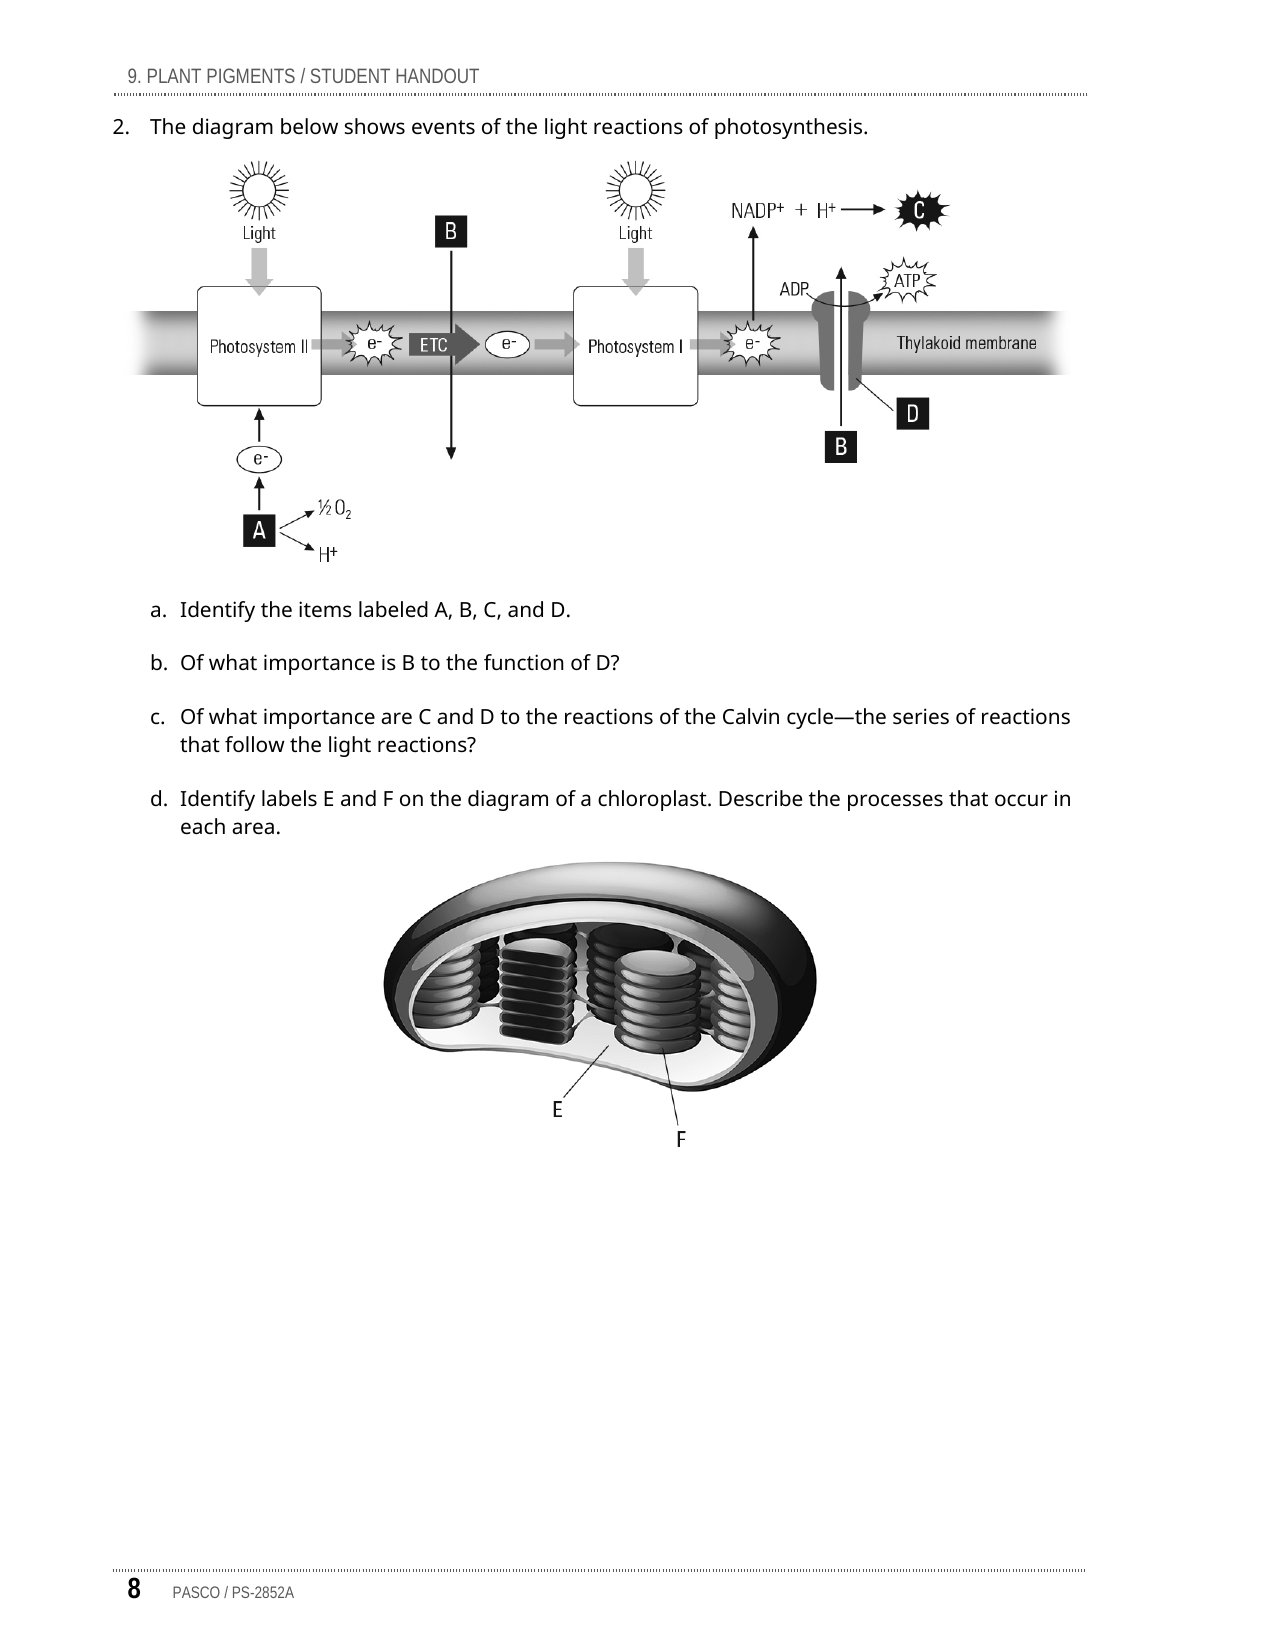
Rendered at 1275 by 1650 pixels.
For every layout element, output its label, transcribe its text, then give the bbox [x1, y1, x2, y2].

list d. Identify labels E and F on the diagram of a chloroplast. Describe the processes that occur in each area. [150, 784, 1087, 841]
list c. Of what importance are C and D to the reactions of the Calvin cycle—the series of reactions that follow the light reactions? [150, 702, 1087, 759]
text 2. The diagram below shows events of the light reactions of photosynthesis. [112, 112, 1087, 141]
picture [375, 853, 826, 1155]
picture [112, 153, 1088, 571]
list b. Of what importance is B to the function of D? [150, 648, 1087, 677]
list a. Identify the items labeled A, B, C, and D. [150, 595, 1087, 623]
